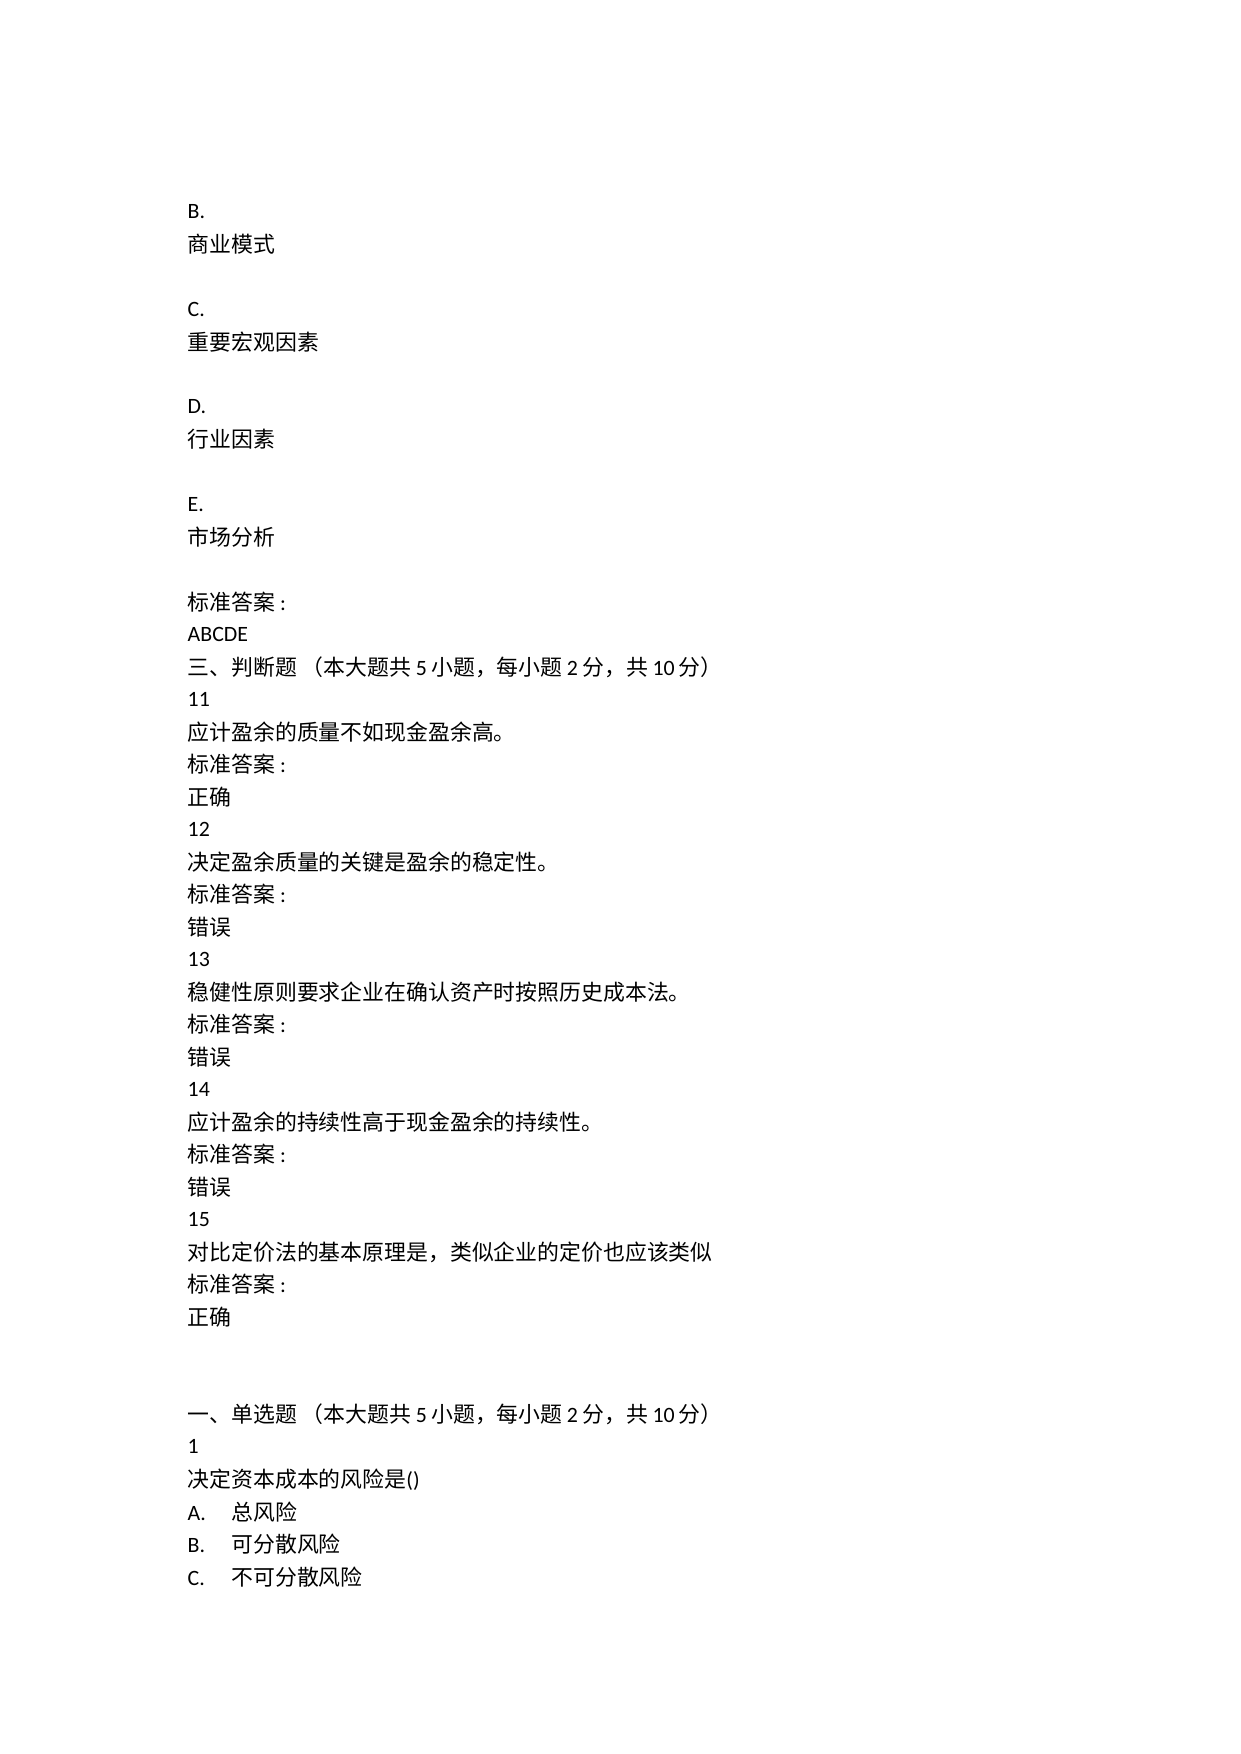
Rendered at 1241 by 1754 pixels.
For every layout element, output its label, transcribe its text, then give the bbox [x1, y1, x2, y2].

text 错误 [187, 1039, 1053, 1072]
text C. [187, 292, 1053, 324]
text 三、判断题 （本大题共5小题，每小题2分，共10分） [187, 649, 1053, 682]
text 行业因素 [187, 422, 1053, 454]
text ABCDE [187, 617, 1053, 649]
text 标准答案 : [187, 584, 1053, 617]
text 标准答案 : [187, 1267, 1053, 1299]
text 对比定价法的基本原理是，类似企业的定价也应该类似 [187, 1234, 1053, 1267]
text 一、单选题 （本大题共5小题，每小题2分，共10分） [187, 1397, 1053, 1429]
text 标准答案 : [187, 877, 1053, 909]
text 正确 [187, 1299, 1053, 1332]
text 错误 [187, 1169, 1053, 1202]
text 15 [187, 1202, 1053, 1234]
text A. 总风险 [187, 1494, 1053, 1527]
text B. 可分散风险 [187, 1527, 1053, 1559]
text B. [187, 194, 1053, 227]
text 1 [187, 1429, 1053, 1462]
text 商业模式 [187, 227, 1053, 259]
text 14 [187, 1072, 1053, 1104]
text 市场分析 [187, 519, 1053, 552]
text 错误 [187, 909, 1053, 942]
text 标准答案 : [187, 1137, 1053, 1169]
text 决定盈余质量的关键是盈余的稳定性。 [187, 844, 1053, 877]
text 正确 [187, 779, 1053, 812]
text 决定资本成本的风险是() [187, 1462, 1053, 1494]
text C. 不可分散风险 [187, 1559, 1053, 1592]
text 应计盈余的持续性高于现金盈余的持续性。 [187, 1104, 1053, 1137]
text 标准答案 : [187, 747, 1053, 779]
text D. [187, 389, 1053, 422]
text 12 [187, 812, 1053, 844]
text 应计盈余的质量不如现金盈余高。 [187, 714, 1053, 747]
text E. [187, 487, 1053, 519]
text 11 [187, 682, 1053, 714]
text 标准答案 : [187, 1007, 1053, 1039]
text 稳健性原则要求企业在确认资产时按照历史成本法。 [187, 974, 1053, 1007]
text 13 [187, 942, 1053, 974]
text 重要宏观因素 [187, 324, 1053, 357]
